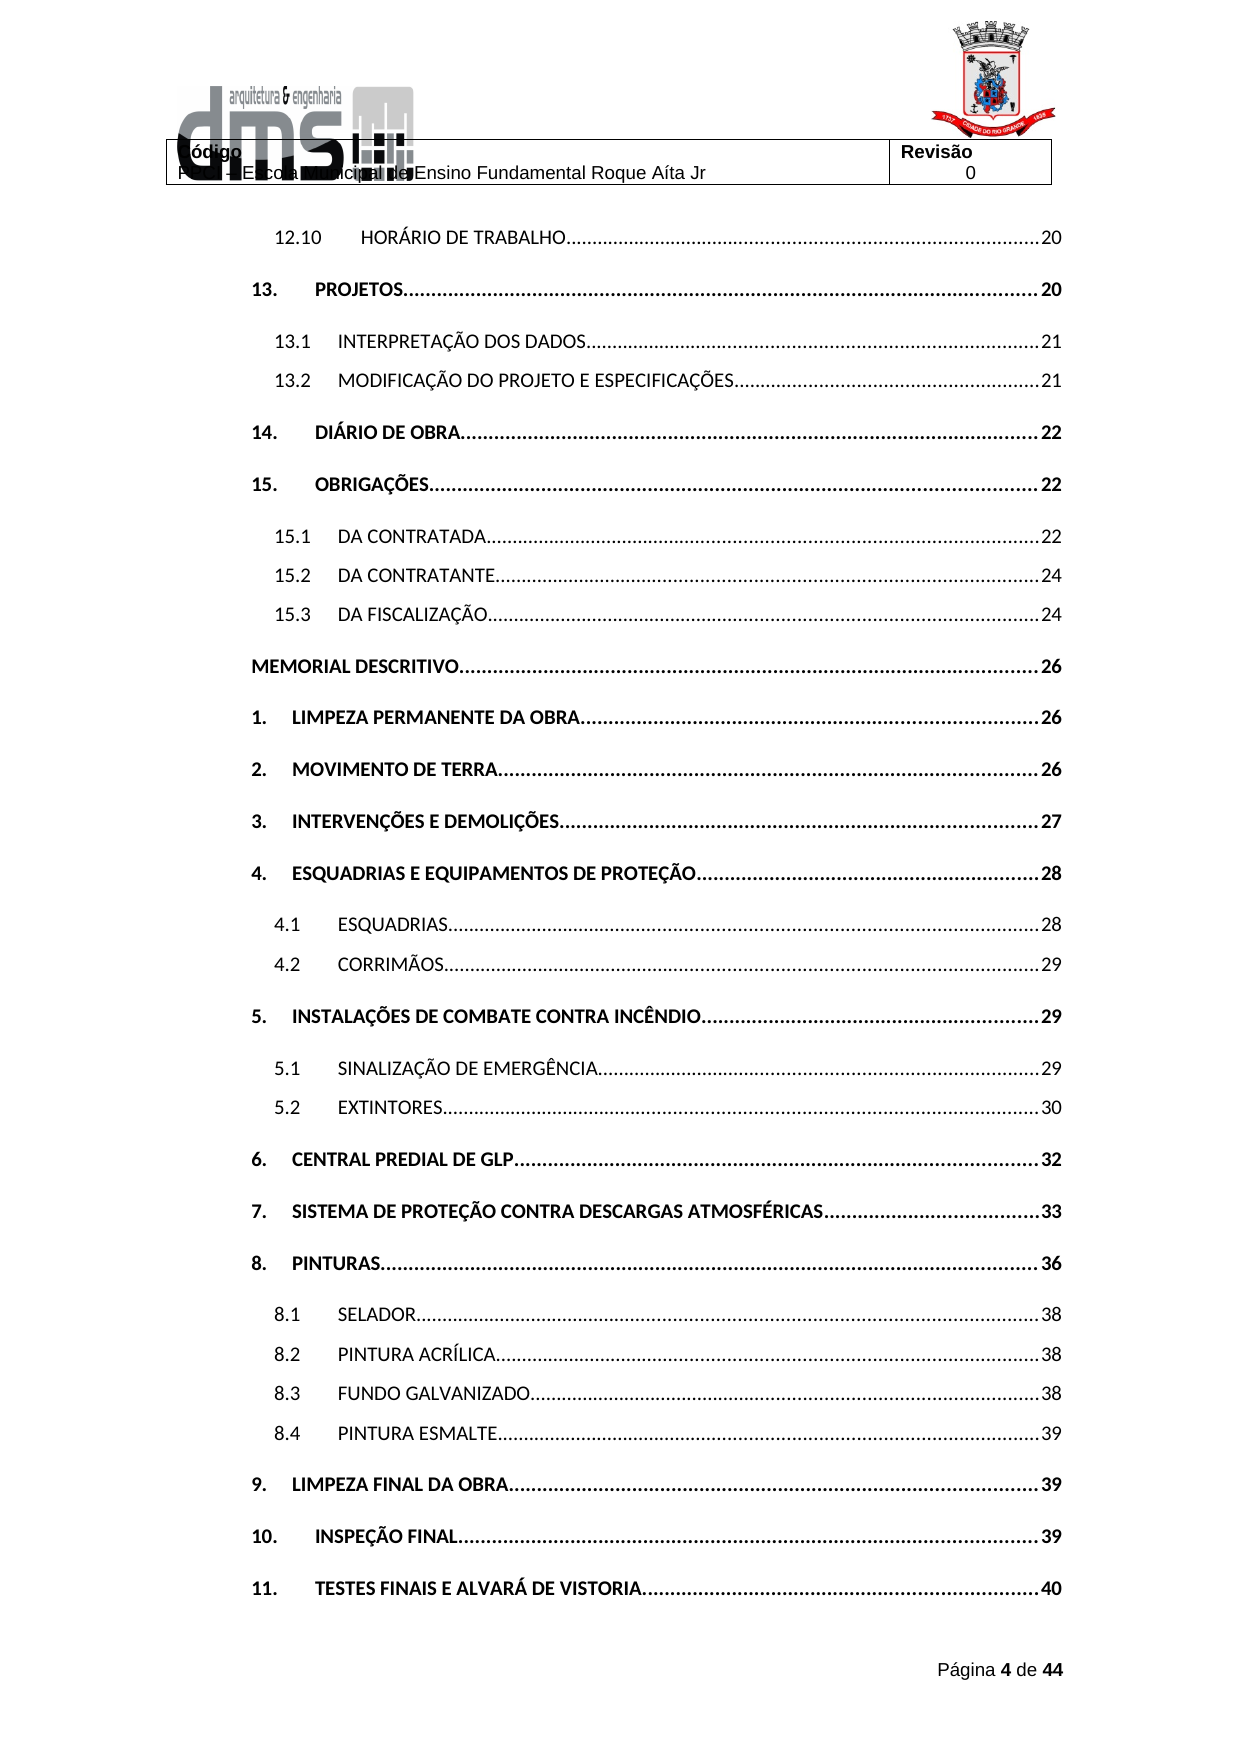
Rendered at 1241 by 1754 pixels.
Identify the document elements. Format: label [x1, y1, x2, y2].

picture [177, 86, 414, 139]
picture [931, 21, 1056, 138]
picture [177, 140, 414, 181]
